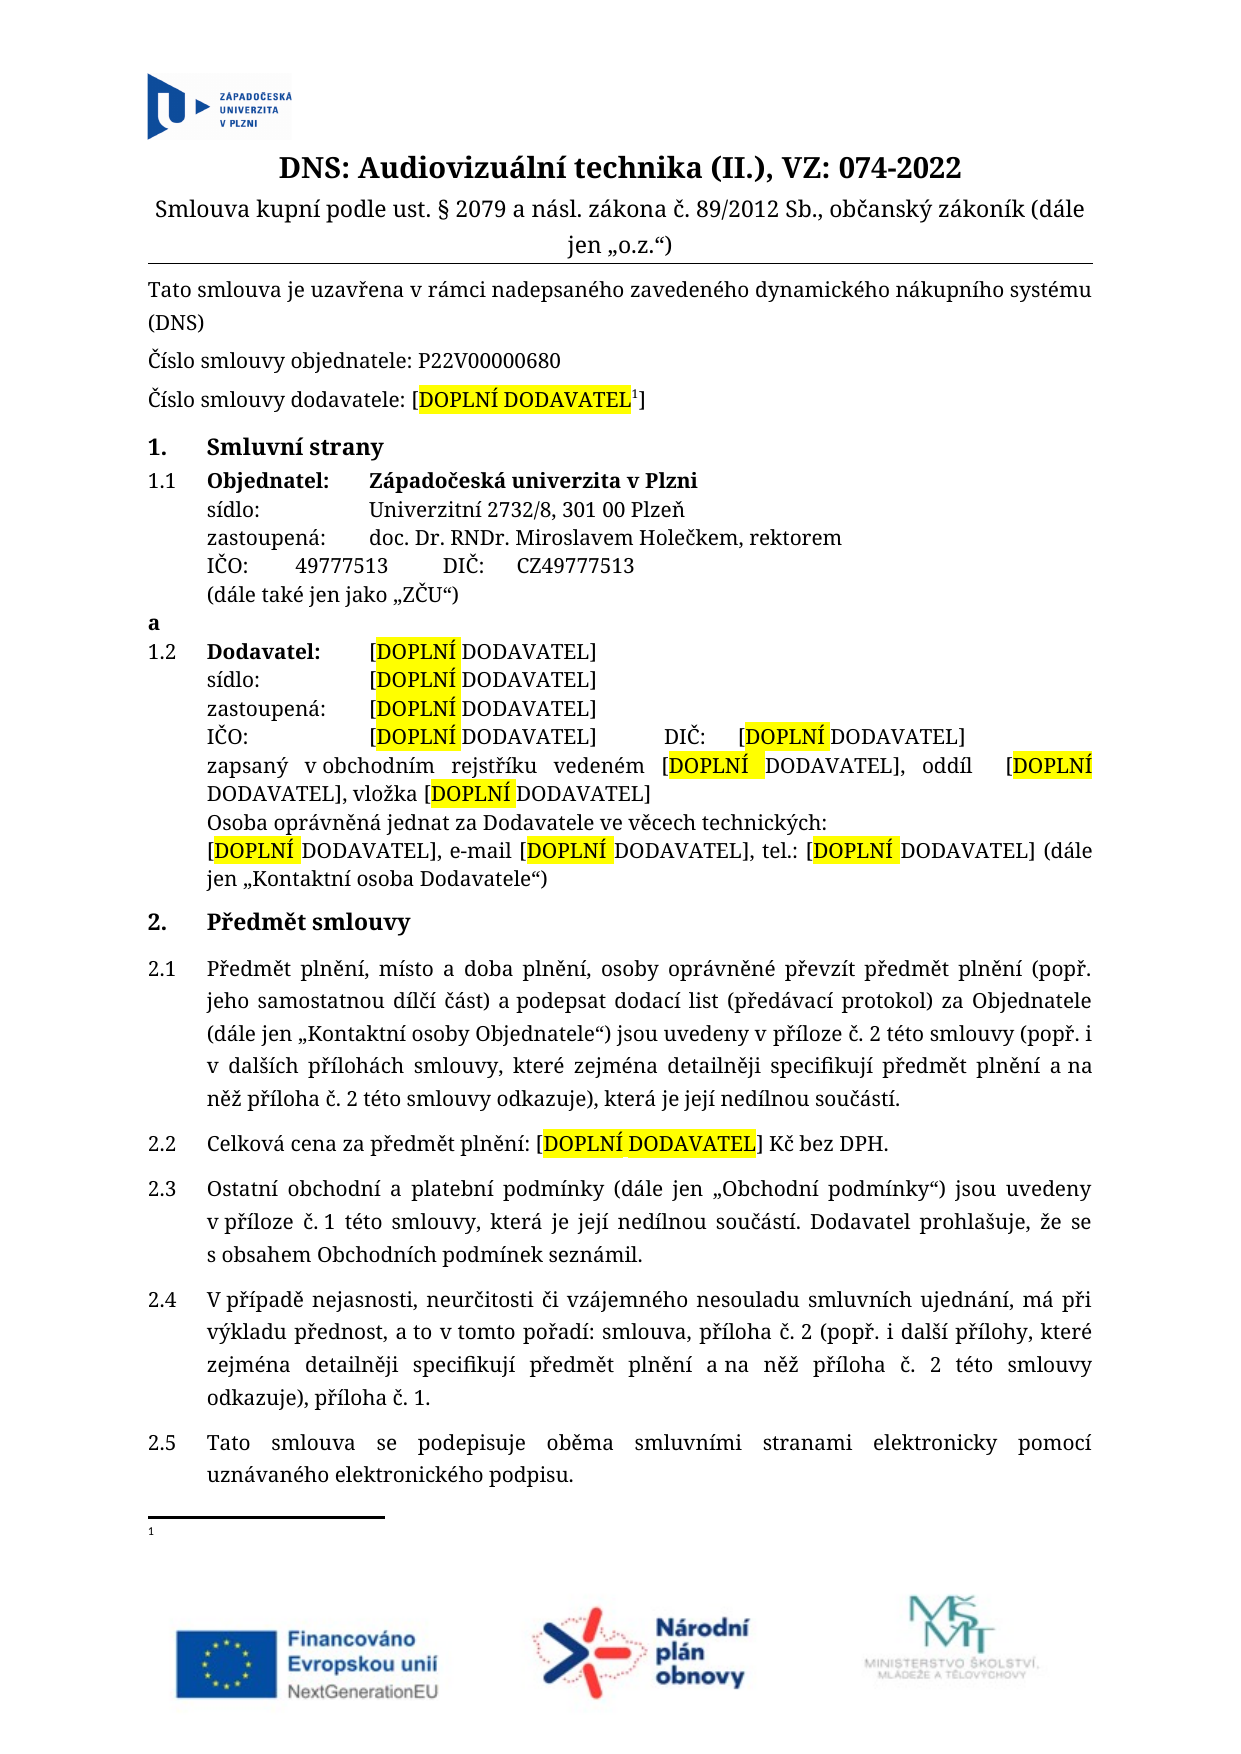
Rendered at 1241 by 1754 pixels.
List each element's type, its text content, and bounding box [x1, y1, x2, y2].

text zapsaný v obchodním rejstříku vedeném [DOPLNÍ DODAVATEL], oddíl [DOPLNÍ DODAVATEL], vložka [DOPLNÍ DODAVATEL] [207, 751, 1093, 808]
text IČO: [DOPLNÍ DODAVATEL] DIČ: [DOPLNÍ DODAVATEL] [461, 722, 745, 751]
text (dále také jen jako „ZČU“) [207, 580, 1093, 608]
picture [147, 1548, 1093, 1726]
list V případě nejasnosti, neurčitosti či vzájemného nesouladu smluvních ujednání, má při výkladu přednost, a to v tomto pořadí: smlouva, příloha č. 2 (popř. i další přílohy, které zejména detailněji specifikují předmět plnění a na něž příloha č. 2 této smlouvy odkazuje), příloha č. 1. [148, 1285, 1093, 1411]
text Číslo smlouvy dodavatele: [DOPLNÍ DODAVATEL] [148, 385, 419, 414]
text a [148, 608, 1093, 637]
text sídlo: [DOPLNÍ DODAVATEL] [461, 665, 1093, 694]
text sídlo: Univerzitní 2732/8, 301 00 Plzeň [207, 495, 1093, 523]
text [DOPLNÍ DODAVATEL], e-mail [DOPLNÍ DODAVATEL], tel.: [DOPLNÍ DODAVATEL] (dále jen „Kontaktní osoba Dodavatele“) [207, 836, 1093, 893]
text IČO: [DOPLNÍ DODAVATEL] DIČ: [DOPLNÍ DODAVATEL] [830, 722, 1093, 751]
text zastoupená: [DOPLNÍ DODAVATEL] [207, 694, 376, 722]
text Číslo smlouvy objednatele: P22V00000680 [148, 346, 1093, 375]
list Celková cena za předmět plnění: [DOPLNÍ DODAVATEL] Kč bez DPH. [756, 1129, 1093, 1158]
list Tato smlouva se podepisuje oběma smluvními stranami elektronicky pomocí uznávaného elektronického podpisu. [148, 1428, 1093, 1489]
list Dodavatel: [DOPLNÍ DODAVATEL] [461, 637, 1093, 665]
text Číslo smlouvy dodavatele: [DOPLNÍ DODAVATEL] [631, 385, 1093, 414]
text zastoupená: [DOPLNÍ DODAVATEL] [461, 694, 1093, 722]
text sídlo: [DOPLNÍ DODAVATEL] [207, 665, 376, 694]
list Ostatní obchodní a platební podmínky (dále jen „Obchodní podmínky“) jsou uvedeny v příloze č. 1 této smlouvy, která je její nedílnou součástí. Dodavatel prohlašuje, že se s obsahem Obchodních podmínek seznámil. [148, 1174, 1093, 1268]
list Objednatel: Západočeská univerzita v Plzni [148, 466, 1093, 495]
list Smluvní strany [148, 430, 1093, 462]
text Smlouva kupní podle ust. § 2079 a násl. zákona č. 89/2012 Sb., občanský zákoník (dále jen „o.z.“) [148, 193, 1093, 263]
list Předmět plnění, místo a doba plnění, osoby oprávněné převzít předmět plnění (popř. jeho samostatnou dílčí část) a podepsat dodací list (předávací protokol) za Objednatele (dále jen „Kontaktní osoby Objednatele“) jsou uvedeny v příloze č. 2 této smlouvy (popř. i v dalších přílohách smlouvy, které zejména detailněji specifikují předmět plnění a na něž příloha č. 2 této smlouvy odkazuje), která je její nedílnou součástí. [148, 954, 1093, 1113]
text Tato smlouva je uzavřena v rámci nadepsaného zavedeného dynamického nákupního systému (DNS) [148, 275, 1093, 336]
list Dodavatel: [DOPLNÍ DODAVATEL] [148, 637, 376, 665]
text zastoupená: doc. Dr. RNDr. Miroslavem Holečkem, rektorem [207, 523, 1093, 552]
text IČO: 49777513 DIČ: CZ49777513 [207, 552, 1093, 580]
list Předmět smlouvy [148, 905, 1093, 937]
list Celková cena za předmět plnění: [DOPLNÍ DODAVATEL] Kč bez DPH. [148, 1129, 543, 1158]
text DNS: Audiovizuální technika (II.), VZ: 074-2022 [148, 148, 1093, 187]
picture [147, 73, 292, 140]
text IČO: [DOPLNÍ DODAVATEL] DIČ: [DOPLNÍ DODAVATEL] [207, 722, 376, 751]
text Osoba oprávněná jednat za Dodavatele ve věcech technických: [207, 808, 1093, 836]
